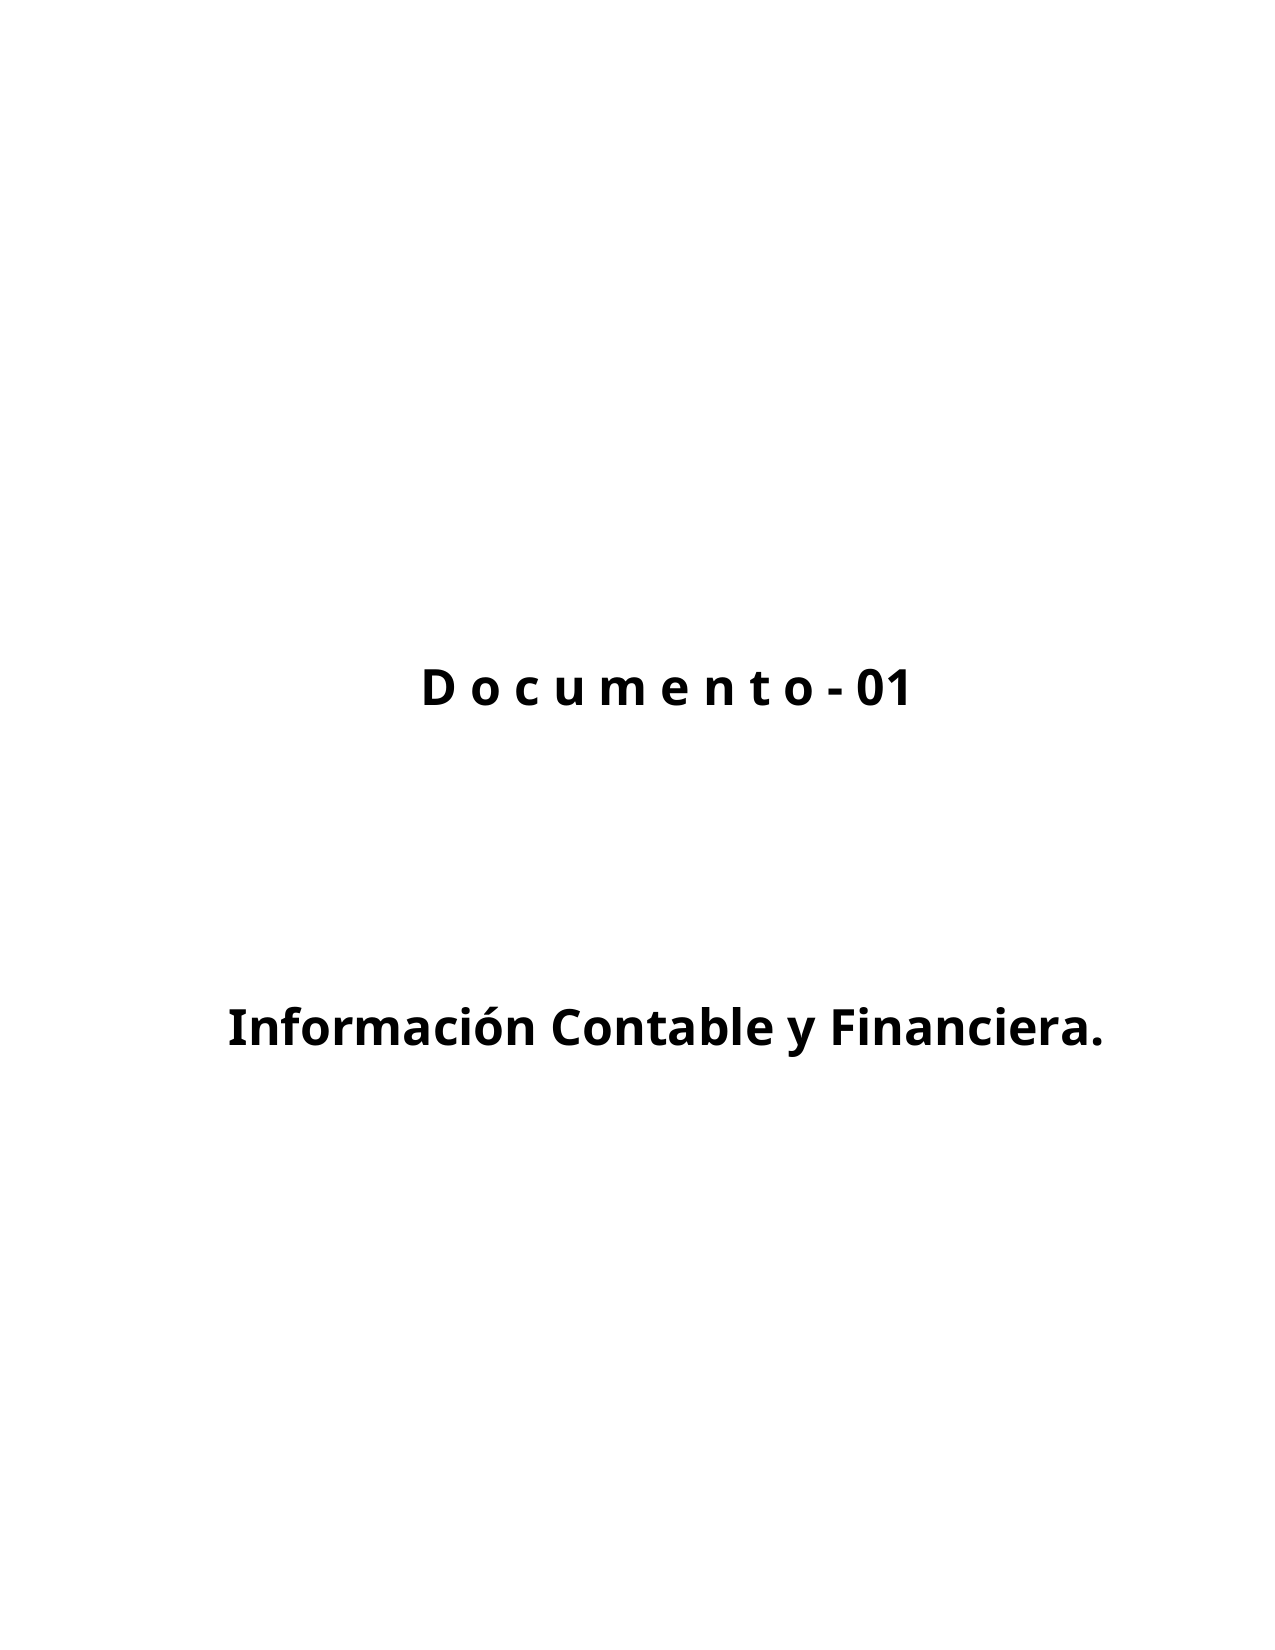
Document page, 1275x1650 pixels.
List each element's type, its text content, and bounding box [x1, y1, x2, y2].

text D o c u m e n t o - 01 [177, 651, 1157, 719]
text Información Contable y Financiera. [177, 992, 1157, 1060]
